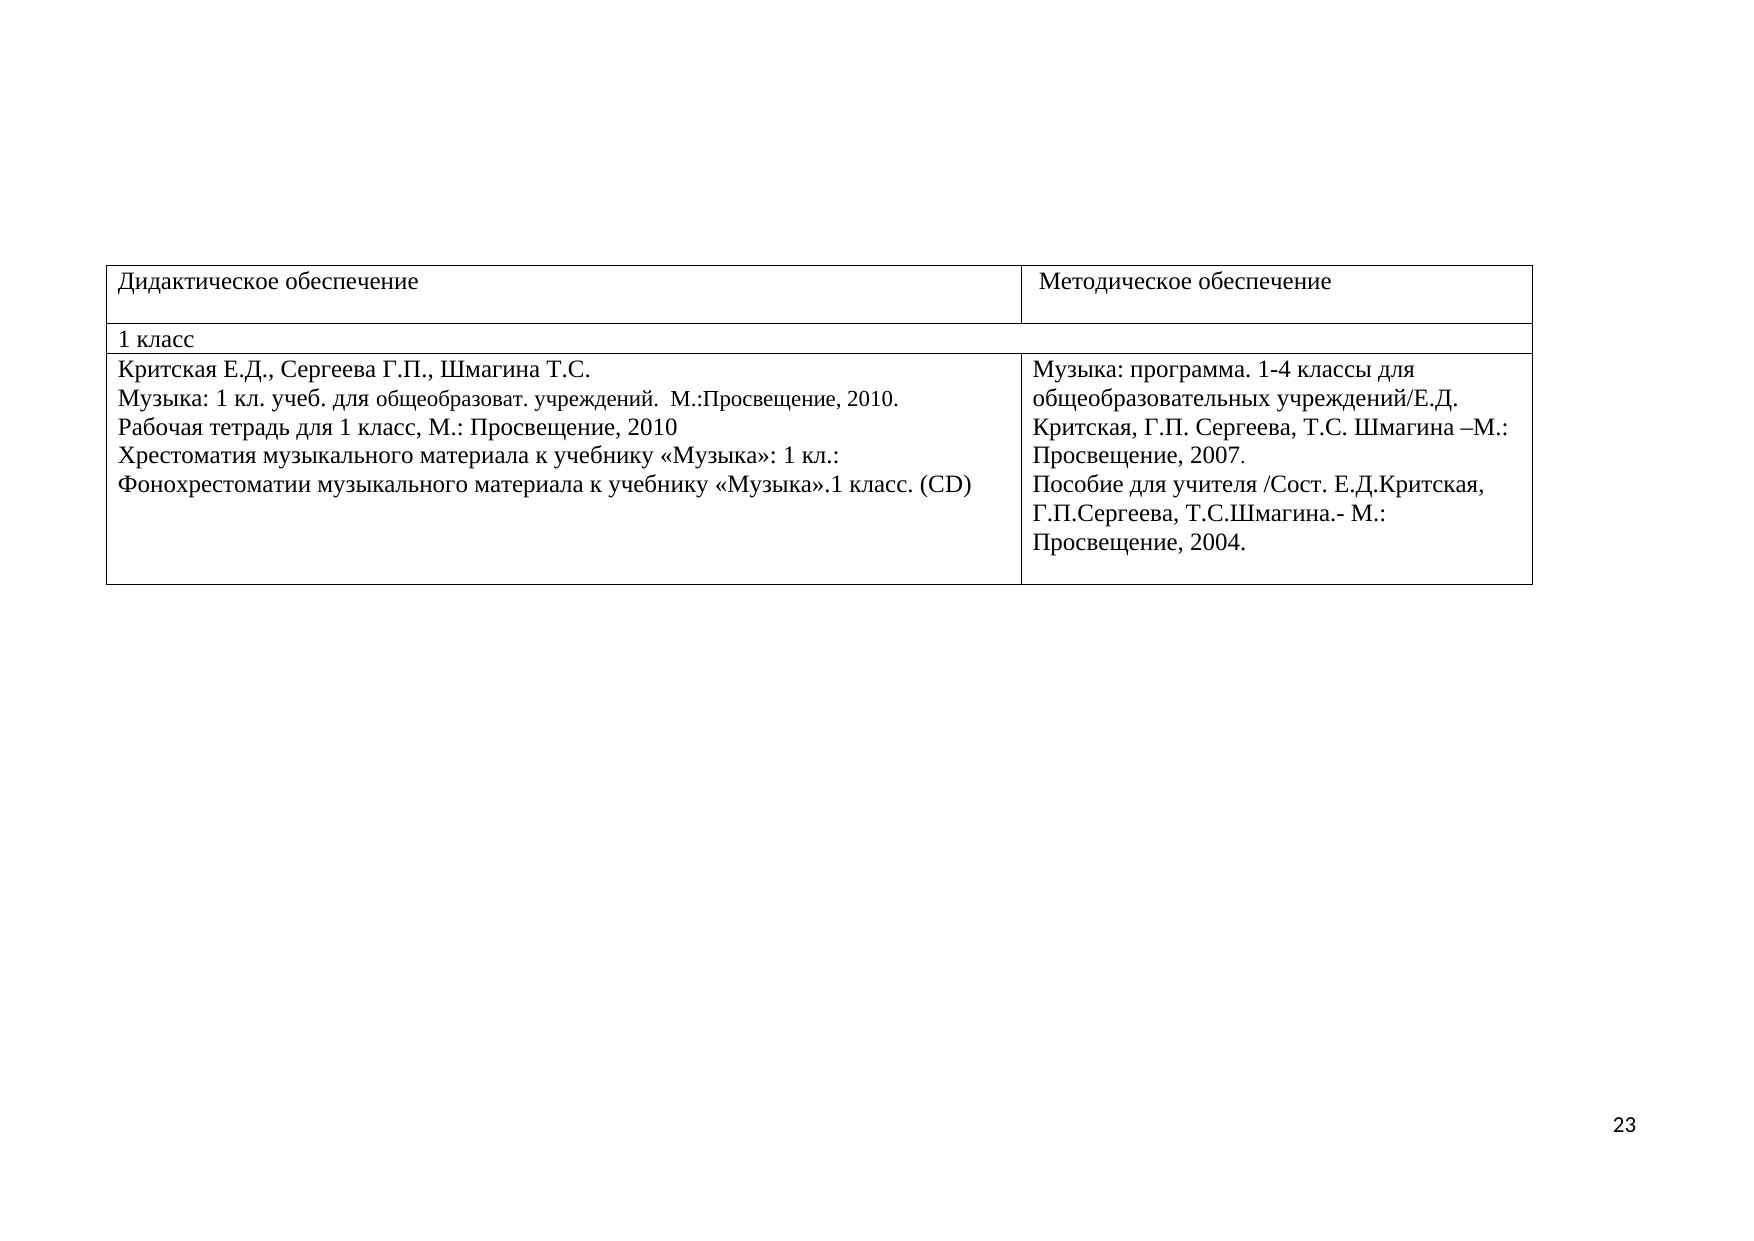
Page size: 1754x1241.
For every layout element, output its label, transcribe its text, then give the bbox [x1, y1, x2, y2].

table_cell Критская Е.Д., Сергеева Г.П., Шмагина Т.С. Музыка: 1 кл. учеб. для общеобразоват. учреждений. М.:Просвещение, 2010. Рабочая тетрадь для 1 класс, М.: Просвещение, 2010 Хрестоматия музыкального материала к учебнику «Музыка»: 1 кл.: Фонохрестоматии музыкального материала к учебнику «Музыка».1 класс. (СD) [107, 354, 1021, 584]
table_header Дидактическое обеспечение [107, 266, 1021, 323]
table_cell 1 класс [107, 324, 1532, 353]
table_header Методическое обеспечение [1022, 266, 1532, 323]
table_cell Музыка: программа. 1-4 классы для общеобразовательных учреждений/Е.Д. Критская, Г.П. Сергеева, Т.С. Шмагина –М.: Просвещение, 2007. Пособие для учителя /Сост. Е.Д.Критская, Г.П.Сергеева, Т.С.Шмагина.- М.: Просвещение, 2004. [1022, 354, 1532, 584]
